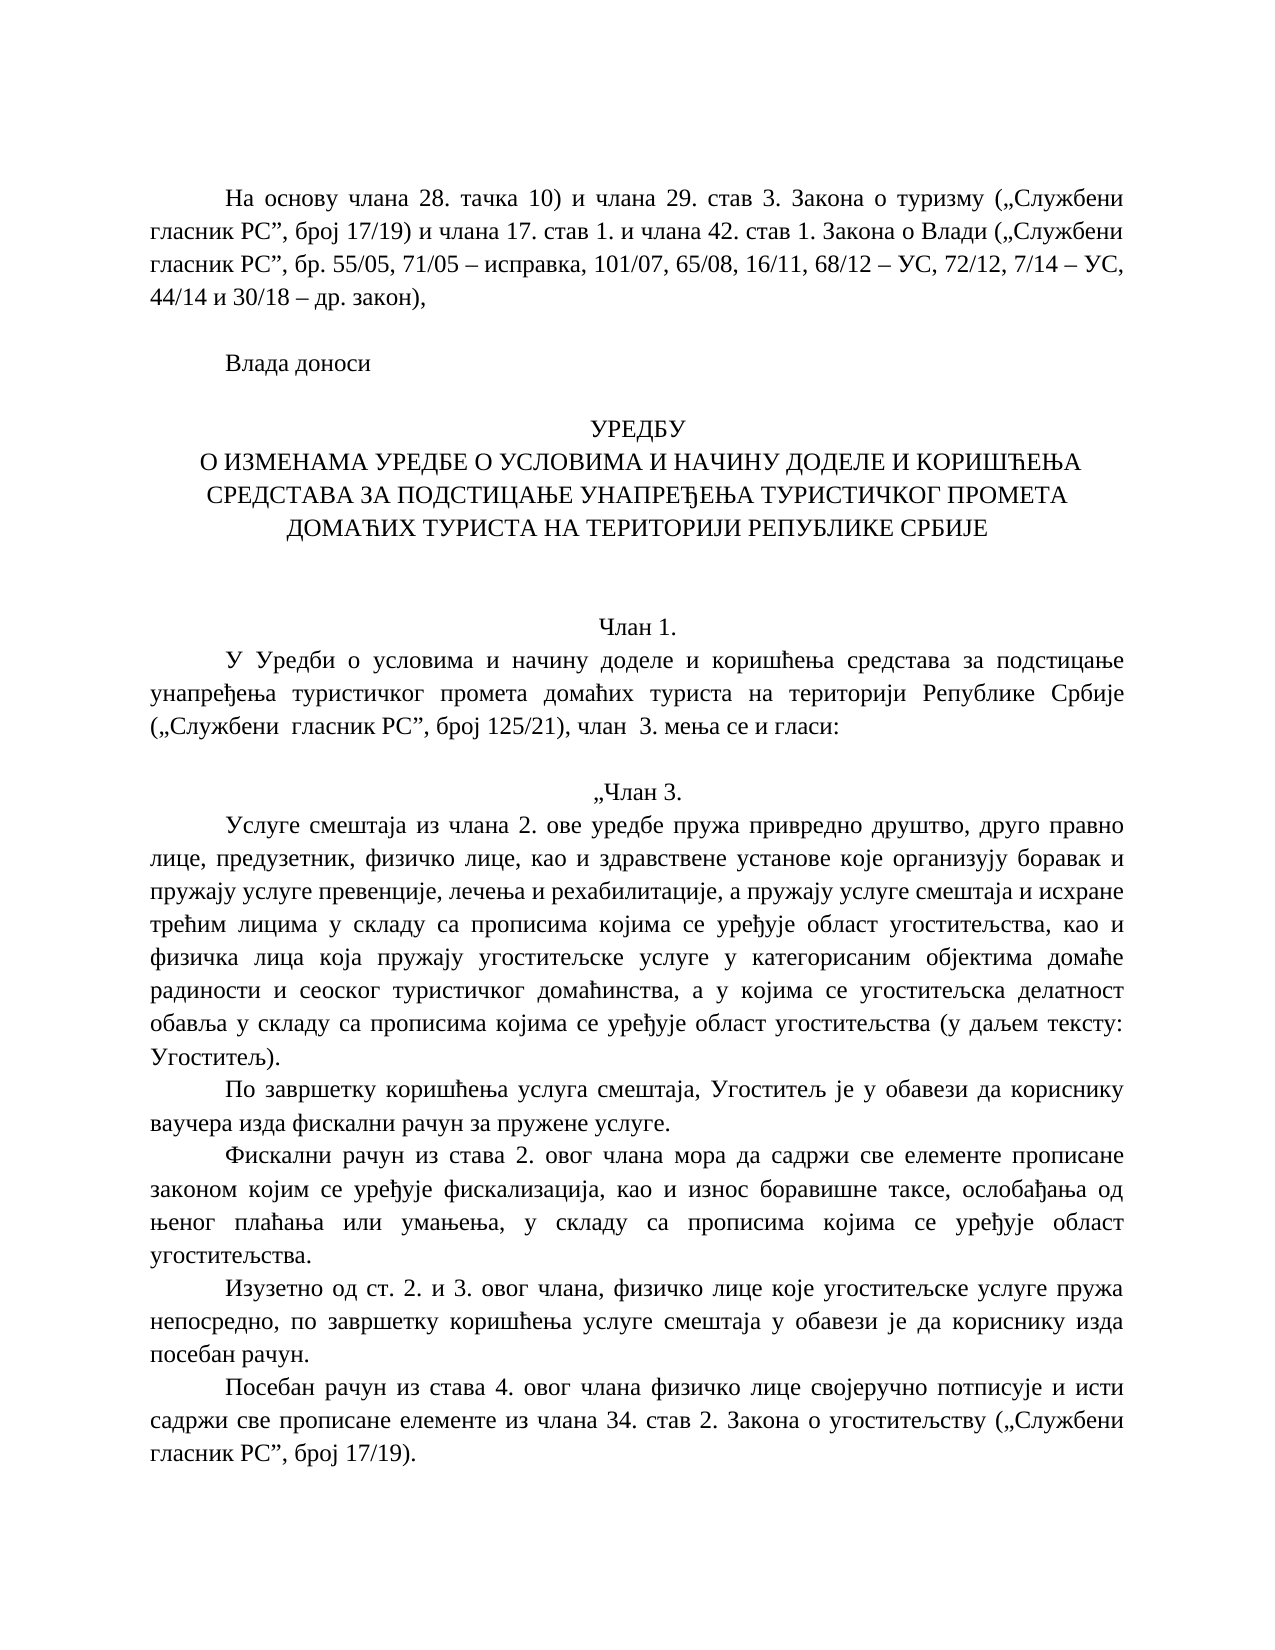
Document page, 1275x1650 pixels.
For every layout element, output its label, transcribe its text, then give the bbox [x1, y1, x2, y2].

text На основу члана 28. тачка 10) и члана 29. став 3. Закона о туризму („Службени гласник РС”, број 17/19) и члана 17. став 1. и члана 42. став 1. Закона о Влади („Службени гласник РС”, бр. 55/05, 71/05 – исправка, 101/07, 65/08, 16/11, 68/12 – УС, 72/12, 7/14 – УС, 44/14 и 30/18 – др. закон), [150, 183, 1125, 311]
text Услуге смештаја из члана 2. ове уредбе пружа привредно друштво, друго правно лице, предузетник, физичко лице, као и здравствене установе које организују боравак и пружају услуге превенције, лечења и рехабилитације, а пружају услуге смештаја и исхране трећим лицима у складу са прописима којима се уређује област угоститељства, као и физичка лица која пружају угоститељске услуге у категорисаним објектима домаће радиности и сеоског туристичког домаћинства, а у којима се угоститељска делатност обавља у складу са прописима којима се уређује област угоститељства (у даљем тексту: Угоститељ). [150, 810, 1125, 1070]
text О ИЗМЕНАМА УРЕДБЕ О УСЛОВИМА И НАЧИНУ ДОДЕЛЕ И КОРИШЋЕЊА СРЕДСТАВА ЗА ПОДСТИЦАЊЕ УНАПРЕЂЕЊА ТУРИСТИЧКОГ ПРОМЕТА ДОМАЋИХ ТУРИСТА НА ТЕРИТОРИЈИ РЕПУБЛИКЕ СРБИЈЕ [150, 447, 1125, 542]
text Изузетно од ст. 2. и 3. овог чланa, физичко лице којe угоститељске услуге пружа непосредно, по завршетку коришћења услуге смештаја у обавези је да кориснику изда посебан рачун. [150, 1273, 1125, 1367]
text Фискални рачун из става 2. овог члана мора да садржи све елементе прописане законом којим се уређује фискализација, као и износ боравишне таксе, ослобађања од њеног плаћања или умањења, у складу са прописима којима се уређује област угоститељства. [150, 1141, 1125, 1268]
text УРЕДБУ [150, 414, 1125, 443]
text „Члан 3. [150, 777, 1125, 806]
text По завршетку коришћења услуга смештаја, Угоститељ јe у обавези да кориснику ваучера изда фискални рачун за пружене услуге. [150, 1074, 1125, 1136]
text Члан 1. [150, 612, 1125, 641]
text Влада доноси [150, 348, 1125, 377]
text Посебан рачун из става 4. овог члана физичко лице својеручно потписује и исти садржи све прописане елементе из члана 34. став 2. Закона о угоститељству („Службени гласник РСˮ, број 17/19). [150, 1372, 1125, 1467]
text У Уредби о условима и начину доделе и коришћења средстава за подстицање унапређења туристичког промета домаћих туриста на територији Републике Србије („Службени гласник РС”, број 125/21), члан 3. мења се и гласи: [150, 645, 1125, 740]
